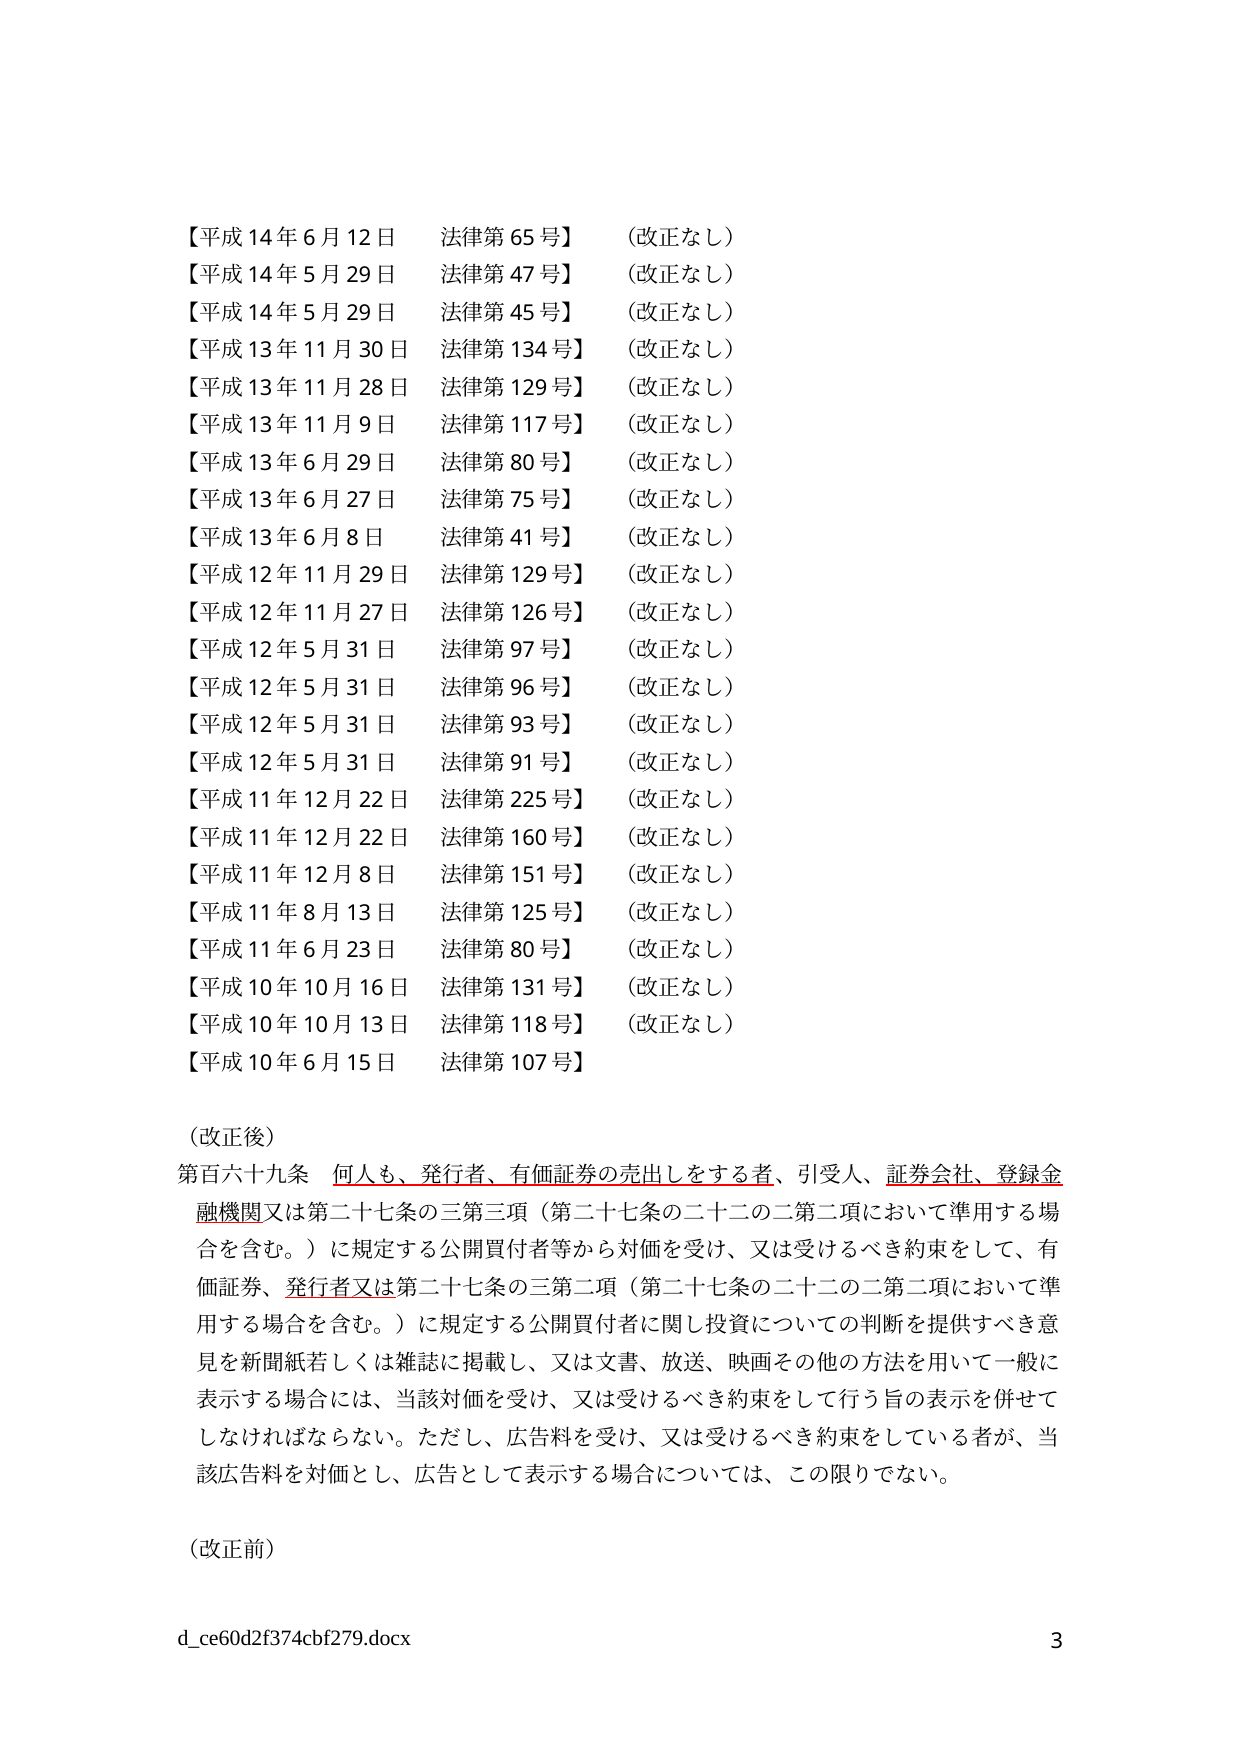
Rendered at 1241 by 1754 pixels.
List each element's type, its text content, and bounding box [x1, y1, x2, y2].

text 【平成14年6月12日 法律第65号】 （改正なし） [177, 217, 1063, 254]
text 【平成13年6月27日 法律第75号】 （改正なし） [177, 479, 1063, 517]
text 【平成13年6月29日 法律第80号】 （改正なし） [177, 442, 1063, 479]
text 【平成12年5月31日 法律第96号】 （改正なし） [177, 667, 1063, 704]
text 【平成12年5月31日 法律第97号】 （改正なし） [177, 629, 1063, 667]
text 【平成11年12月22日 法律第160号】 （改正なし） [177, 817, 1063, 854]
text 【平成12年11月29日 法律第129号】 （改正なし） [177, 554, 1063, 592]
text 第百六十九条 何人も、発行者、有価証券の売出しをする者、引受人、証券会社、登録金融機関又は第二十七条の三第三項（第二十七条の二十二の二第二項において準用する場合を含む。）に規定する公開買付者等から対価を受け、又は受けるべき約束をして、有価証券、発行者又は第二十七条の三第二項（第二十七条の二十二の二第二項において準用する場合を含む。）に規定する公開買付者に関し投資についての判断を提供すべき意見を新聞紙若しくは雑誌に掲載し、又は文書、放送、映画その他の方法を用いて一般に表示する場合には、当該対価を受け、又は受けるべき約束をして行う旨の表示を併せてしなければならない。ただし、広告料を受け、又は受けるべき約束をしている者が、当該広告料を対価とし、広告として表示する場合については、この限りでない。 [177, 1154, 1063, 1492]
text 【平成11年6月23日 法律第80号】 （改正なし） [177, 929, 1063, 967]
text 【平成11年8月13日 法律第125号】 （改正なし） [177, 892, 1063, 929]
text 【平成12年11月27日 法律第126号】 （改正なし） [177, 592, 1063, 629]
text 【平成10年6月15日 法律第107号】 [177, 1042, 1063, 1079]
text 【平成14年5月29日 法律第47号】 （改正なし） [177, 254, 1063, 292]
text 【平成10年10月16日 法律第131号】 （改正なし） [177, 967, 1063, 1004]
text 【平成10年10月13日 法律第118号】 （改正なし） [177, 1004, 1063, 1042]
text 【平成13年11月30日 法律第134号】 （改正なし） [177, 329, 1063, 367]
text 【平成13年6月8日 法律第41号】 （改正なし） [177, 517, 1063, 554]
text 【平成11年12月8日 法律第151号】 （改正なし） [177, 854, 1063, 892]
text 【平成12年5月31日 法律第91号】 （改正なし） [177, 742, 1063, 779]
text 【平成12年5月31日 法律第93号】 （改正なし） [177, 704, 1063, 742]
text （改正前） [177, 1529, 1063, 1567]
text 【平成14年5月29日 法律第45号】 （改正なし） [177, 292, 1063, 329]
text 【平成13年11月9日 法律第117号】 （改正なし） [177, 404, 1063, 442]
text 【平成13年11月28日 法律第129号】 （改正なし） [177, 367, 1063, 404]
text （改正後） [177, 1117, 1063, 1154]
text 【平成11年12月22日 法律第225号】 （改正なし） [177, 779, 1063, 817]
